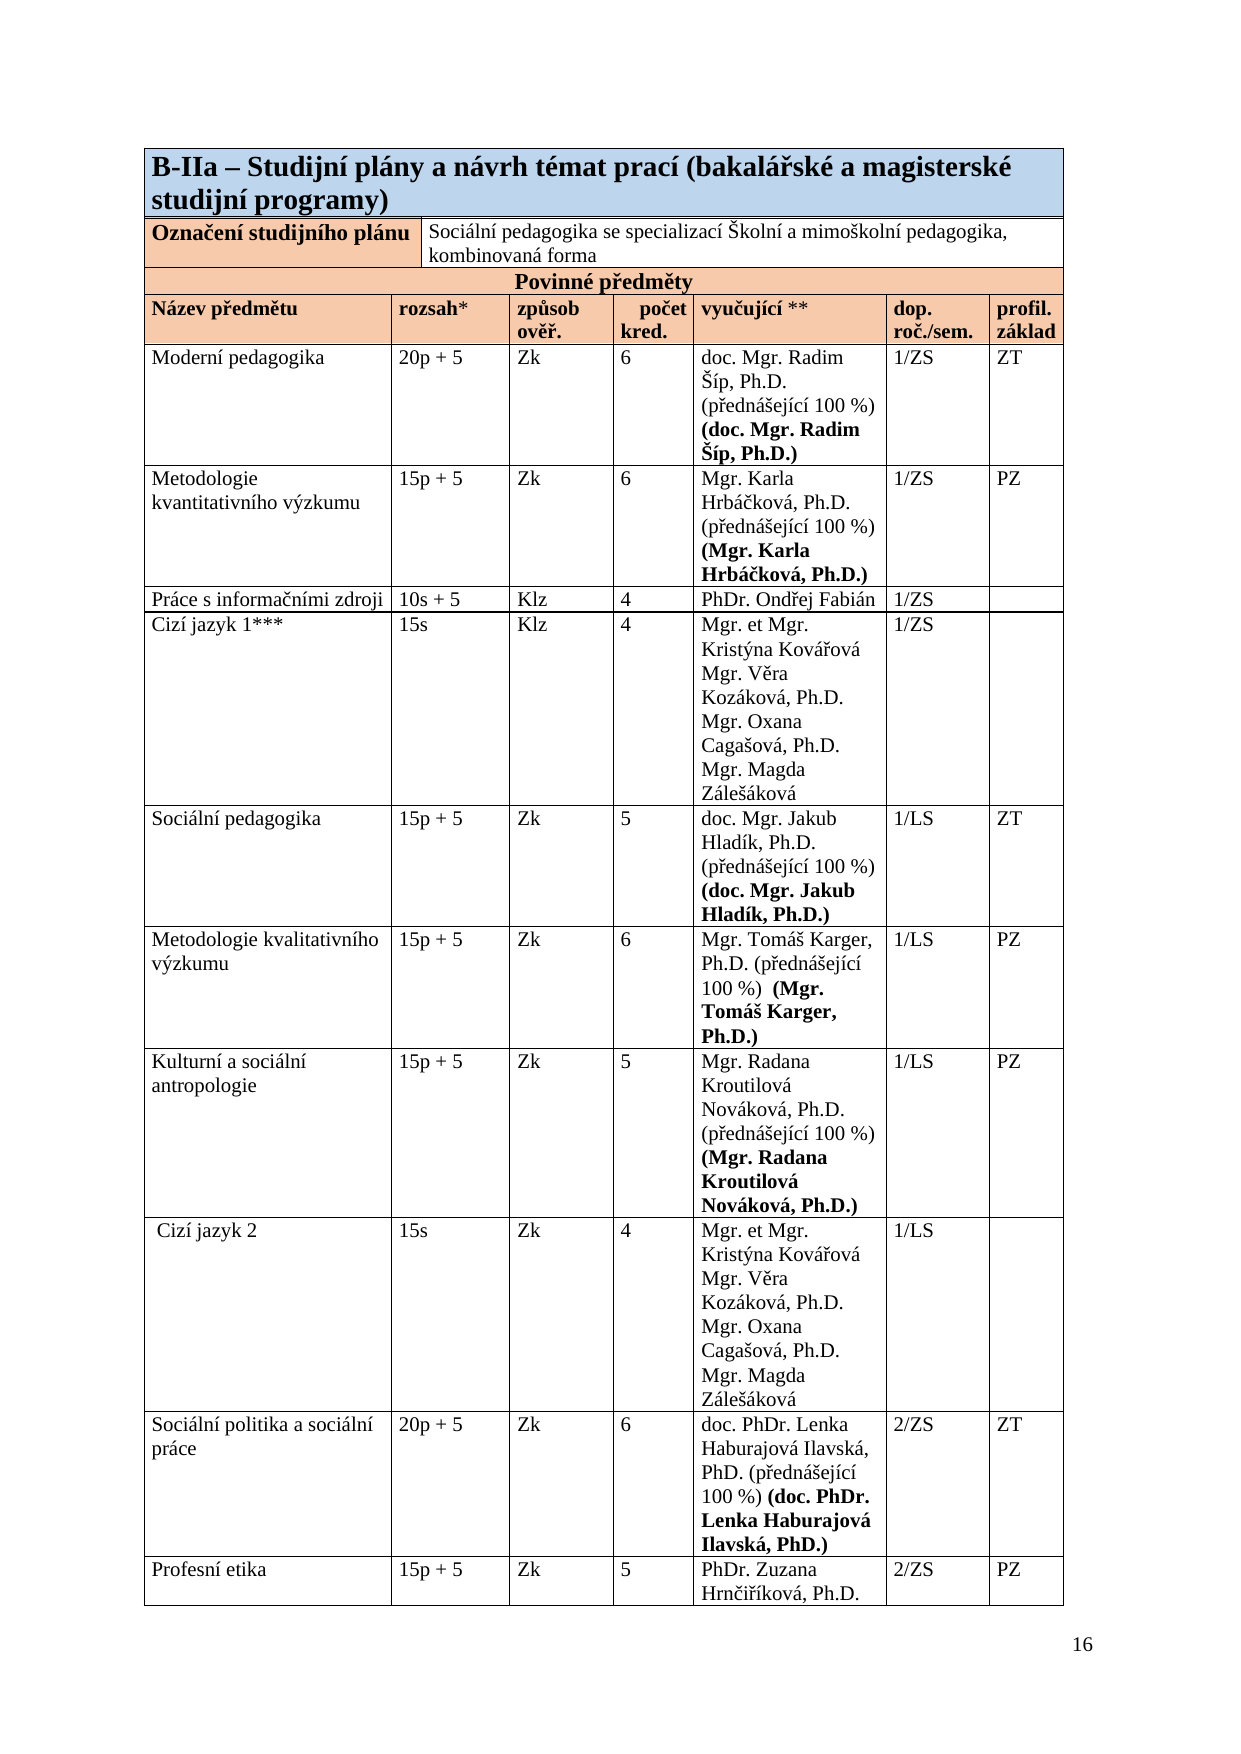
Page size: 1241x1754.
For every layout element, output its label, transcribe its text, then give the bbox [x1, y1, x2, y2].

table_cell Označení studijního plánu [145, 219, 421, 267]
table_cell 1/LS [887, 927, 989, 1048]
table_cell doc. Mgr. Radim Šíp, Ph.D. (přednášející 100 %) (doc. Mgr. Radim Šíp, Ph.D.) [694, 345, 886, 465]
table_cell Metodologie kvalitativního výzkumu [145, 927, 391, 1048]
table_header B-IIa – Studijní plány a návrh témat prací (bakalářské a magisterské studijní programy) [145, 149, 1063, 216]
table_cell [990, 1218, 1063, 1411]
table_cell 10s + 5 [392, 587, 509, 611]
table_cell 5 [614, 1049, 693, 1217]
table_cell 1/ZS [887, 587, 989, 611]
table_cell [990, 613, 1063, 805]
table_cell Zk [510, 806, 613, 926]
table_cell Mgr. Tomáš Karger, Ph.D. (přednášející 100 %) (Mgr. Tomáš Karger, Ph.D.) [694, 927, 886, 1048]
table_cell ZT [990, 1412, 1063, 1556]
table_cell PZ [990, 1049, 1063, 1217]
table_cell 15s [392, 613, 509, 805]
table_cell Klz [510, 613, 613, 805]
table_cell Zk [510, 1412, 613, 1556]
table_cell Povinné předměty [145, 268, 1063, 294]
table_cell Profesní etika [145, 1557, 391, 1605]
table_cell 1/ZS [887, 466, 989, 586]
table_cell 1/ZS [887, 345, 989, 465]
table_cell Zk [510, 1049, 613, 1217]
table_cell 20p + 5 [392, 345, 509, 465]
table_cell Klz [510, 587, 613, 611]
table_cell 5 [614, 806, 693, 926]
table_cell 2/ZS [887, 1557, 989, 1605]
table_cell 6 [614, 927, 693, 1048]
table_cell Mgr. et Mgr. Kristýna Kovářová Mgr. Věra Kozáková, Ph.D. Mgr. Oxana Cagašová, Ph.D. Mgr. Magda Zálešáková [694, 613, 886, 805]
table_cell Cizí jazyk 2 [145, 1218, 391, 1411]
table_cell 15p + 5 [392, 806, 509, 926]
table_cell ZT [990, 806, 1063, 926]
table_cell profil. základ [990, 295, 1063, 343]
table_cell 1/ZS [887, 613, 989, 805]
table_cell 6 [614, 345, 693, 465]
table_cell PhDr. Ondřej Fabián [694, 587, 886, 611]
table_cell 20p + 5 [392, 1412, 509, 1556]
table_cell Zk [510, 1557, 613, 1605]
table_cell 1/LS [887, 806, 989, 926]
table_cell dop. roč./sem. [887, 295, 989, 343]
table_cell Metodologie kvantitativního výzkumu [145, 466, 391, 586]
table_cell rozsah* [392, 295, 509, 343]
table_cell 4 [614, 587, 693, 611]
table_cell Sociální pedagogika se specializací Školní a mimoškolní pedagogika, kombinovaná forma [422, 219, 1063, 267]
table_cell 15s [392, 1218, 509, 1411]
table_cell PZ [990, 927, 1063, 1048]
table_cell 1/LS [887, 1218, 989, 1411]
table_cell doc. Mgr. Jakub Hladík, Ph.D. (přednášející 100 %) (doc. Mgr. Jakub Hladík, Ph.D.) [694, 806, 886, 926]
table_cell 15p + 5 [392, 1557, 509, 1605]
table_cell Sociální pedagogika [145, 806, 391, 926]
table_cell Mgr. Radana Kroutilová Nováková, Ph.D. (přednášející 100 %) (Mgr. Radana Kroutilová Nováková, Ph.D.) [694, 1049, 886, 1217]
table_cell 4 [614, 613, 693, 805]
table_cell Kulturní a sociální antropologie [145, 1049, 391, 1217]
table_cell způsob ověř. [510, 295, 613, 343]
table_cell [990, 587, 1063, 611]
table_cell 4 [614, 1218, 693, 1411]
table_cell Moderní pedagogika [145, 345, 391, 465]
table_cell 6 [614, 1412, 693, 1556]
table_cell 5 [614, 1557, 693, 1605]
table_cell počet kred. [614, 295, 693, 343]
table_cell 1/LS [887, 1049, 989, 1217]
table_cell doc. PhDr. Lenka Haburajová Ilavská, PhD. (přednášející 100 %) (doc. PhDr. Lenka Haburajová Ilavská, PhD.) [694, 1412, 886, 1556]
table_cell vyučující ** [694, 295, 886, 343]
table_cell Zk [510, 466, 613, 586]
table_cell Práce s informačními zdroji [145, 587, 391, 611]
table_cell Zk [510, 927, 613, 1048]
table_cell 2/ZS [887, 1412, 989, 1556]
table_cell 6 [614, 466, 693, 586]
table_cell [694, 1557, 886, 1605]
table_cell 15p + 5 [392, 466, 509, 586]
table_cell Sociální politika a sociální práce [145, 1412, 391, 1556]
table_cell 15p + 5 [392, 927, 509, 1048]
table_cell Zk [510, 345, 613, 465]
table_cell Mgr. et Mgr. Kristýna Kovářová Mgr. Věra Kozáková, Ph.D. Mgr. Oxana Cagašová, Ph.D. Mgr. Magda Zálešáková [694, 1218, 886, 1411]
table_cell PZ [990, 466, 1063, 586]
table_cell Název předmětu [145, 295, 391, 343]
table_cell Mgr. Karla Hrbáčková, Ph.D. (přednášející 100 %) (Mgr. Karla Hrbáčková, Ph.D.) [694, 466, 886, 586]
table_cell 15p + 5 [392, 1049, 509, 1217]
table_cell ZT [990, 345, 1063, 465]
table_cell PZ [990, 1557, 1063, 1605]
table_cell Zk [510, 1218, 613, 1411]
table_cell Cizí jazyk 1*** [145, 613, 391, 805]
